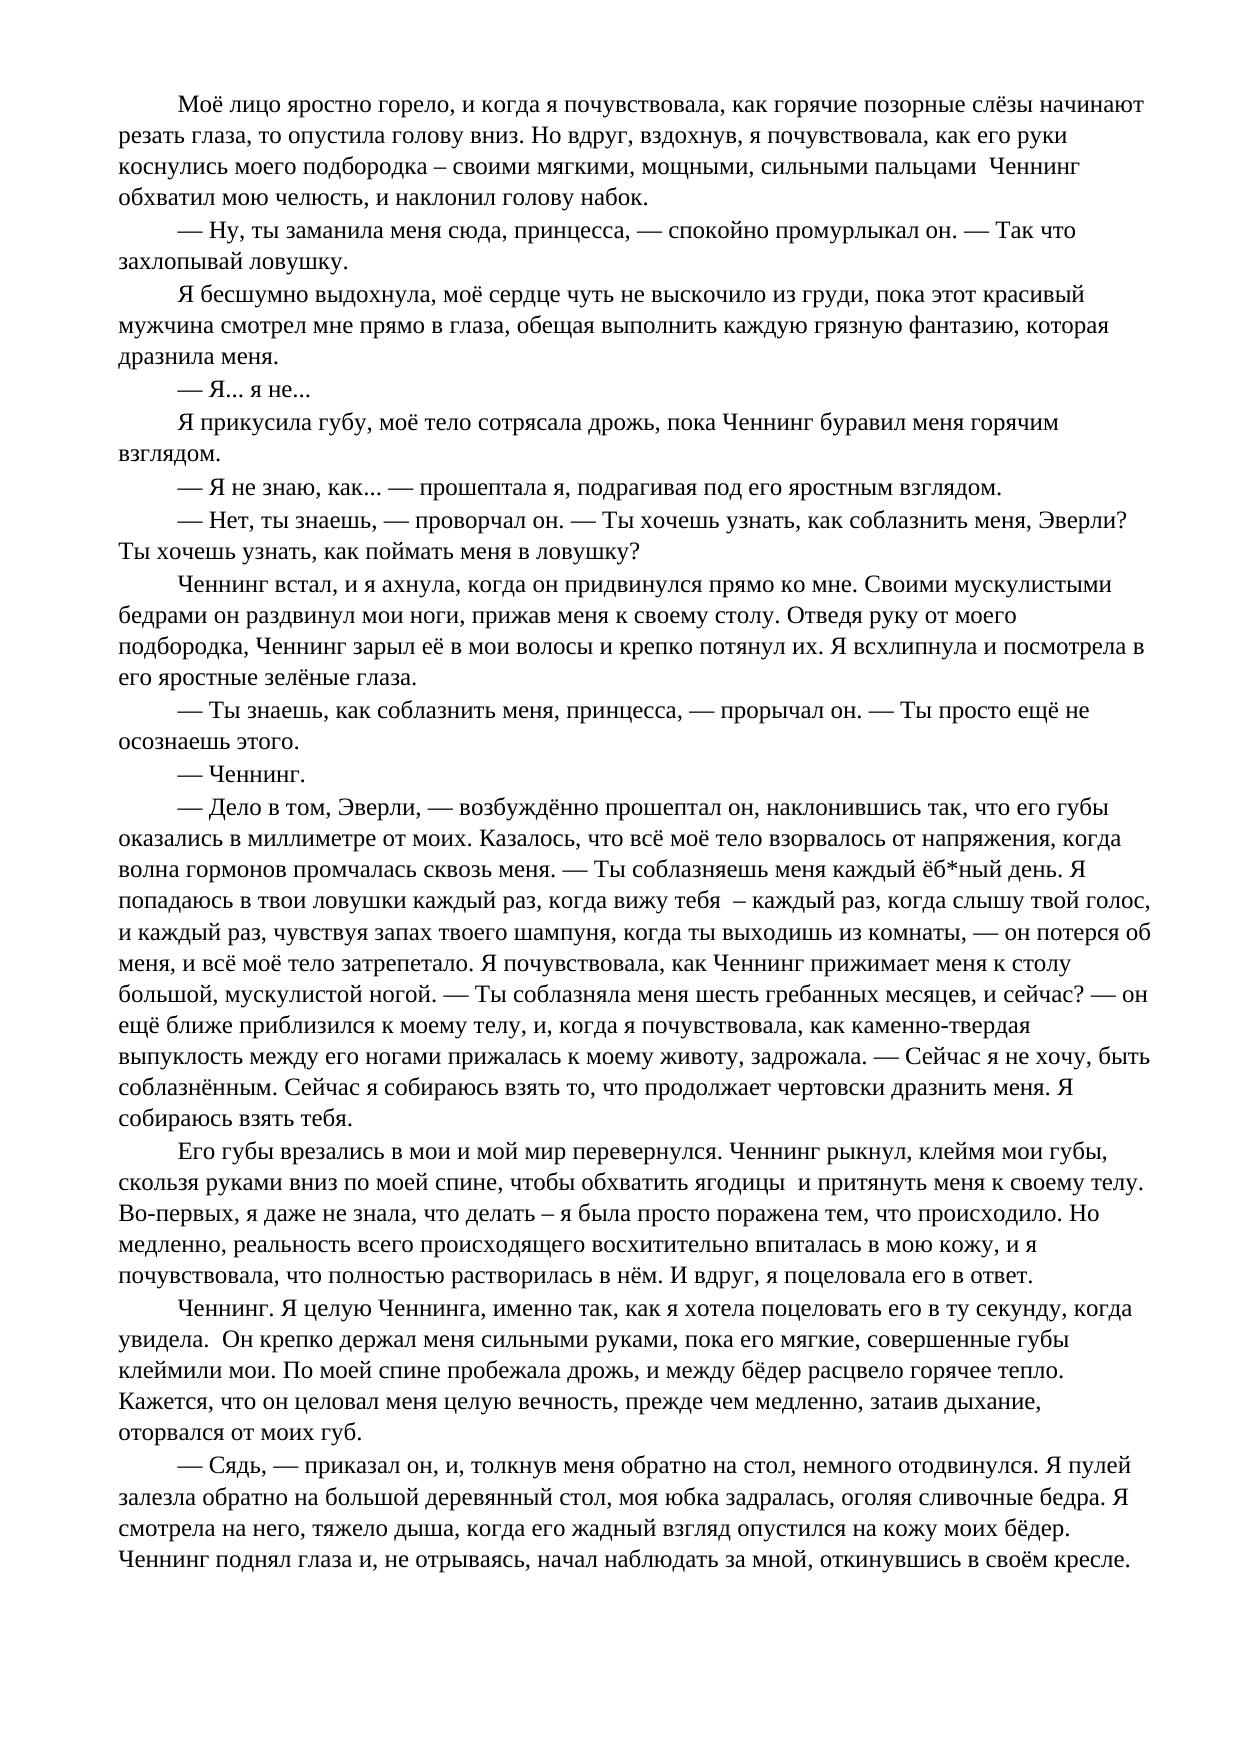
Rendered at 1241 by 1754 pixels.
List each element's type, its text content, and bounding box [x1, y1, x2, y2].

text Ченнинг. Я целую Ченнинга, именно так, как я хотела поцеловать его в ту секунду, когда увидела. Он крепко держал меня сильными руками, пока его мягкие, совершенные губы клеймили мои. По моей спине пробежала дрожь, и между бёдер расцвело горячее тепло. Кажется, что он целовал меня целую вечность, прежде чем медленно, затаив дыхание, оторвался от моих губ. [118, 1293, 1152, 1446]
text — Нет, ты знаешь, — проворчал он. — Ты хочешь узнать, как соблазнить меня, Эверли? Ты хочешь узнать, как поймать меня в ловушку? [118, 505, 1152, 564]
text — Дело в том, Эверли, — возбуждённо прошептал он, наклонившись так, что его губы оказались в миллиметре от моих. Казалось, что всё моё тело взорвалось от напряжения, когда волна гормонов промчалась сквозь меня. — Ты соблазняешь меня каждый ёб*ный день. Я попадаюсь в твои ловушки каждый раз, когда вижу тебя – каждый раз, когда слышу твой голос, и каждый раз, чувствуя запах твоего шампуня, когда ты выходишь из комнаты, — он потерся об меня, и всё моё тело затрепетало. Я почувствовала, как Ченнинг прижимает меня к столу большой, мускулистой ногой. — Ты соблазняла меня шесть гребанных месяцев, и сейчас? — он ещё ближе приблизился к моему телу, и, когда я почувствовала, как каменно-твердая выпуклость между его ногами прижалась к моему животу, задрожала. — Сейчас я не хочу, быть соблазнённым. Сейчас я собираюсь взять то, что продолжает чертовски дразнить меня. Я собираюсь взять тебя. [118, 792, 1152, 1132]
text Я бесшумно выдохнула, моё сердце чуть не выскочило из груди, пока этот красивый мужчина смотрел мне прямо в глаза, обещая выполнить каждую грязную фантазию, которая дразнила меня. [118, 279, 1152, 370]
text Ченнинг встал, и я ахнула, когда он придвинулся прямо ко мне. Своими мускулистыми бедрами он раздвинул мои ноги, прижав меня к своему столу. Отведя руку от моего подбородка, Ченнинг зарыл её в мои волосы и крепко потянул их. Я всхлипнула и посмотрела в его яростные зелёные глаза. [118, 569, 1152, 691]
text Я прикусила губу, моё тело сотрясала дрожь, пока Ченнинг буравил меня горячим взглядом. [118, 407, 1152, 467]
text Моё лицо яростно горело, и когда я почувствовала, как горячие позорные слёзы начинают резать глаза, то опустила голову вниз. Но вдруг, вздохнув, я почувствовала, как его руки коснулись моего подбородка – своими мягкими, мощными, сильными пальцами Ченнинг обхватил мою челюсть, и наклонил голову набок. [118, 89, 1152, 211]
text — Ну, ты заманила меня сюда, принцесса, — спокойно промурлыкал он. — Так что захлопывай ловушку. [118, 215, 1152, 275]
text — Я... я не... [118, 374, 1152, 403]
text — Я не знаю, как... — прошептала я, подрагивая под его яростным взглядом. [118, 472, 1152, 500]
text — Ченнинг. [118, 759, 1152, 788]
text Его губы врезались в мои и мой мир перевернулся. Ченнинг рыкнул, клеймя мои губы, скользя руками вниз по моей спине, чтобы обхватить ягодицы и притянуть меня к своему телу. Во-первых, я даже не знала, что делать – я была просто поражена тем, что происходило. Но медленно, реальность всего происходящего восхитительно впиталась в мою кожу, и я почувствовала, что полностью растворилась в нём. И вдруг, я поцеловала его в ответ. [118, 1136, 1152, 1289]
text — Ты знаешь, как соблазнить меня, принцесса, — прорычал он. — Ты просто ещё не осознаешь этого. [118, 695, 1152, 755]
text — Сядь, — приказал он, и, толкнув меня обратно на стол, немного отодвинулся. Я пулей залезла обратно на большой деревянный стол, моя юбка задралась, оголяя сливочные бедра. Я смотрела на него, тяжело дыша, когда его жадный взгляд опустился на кожу моих бёдер. Ченнинг поднял глаза и, не отрываясь, начал наблюдать за мной, откинувшись в своём кресле. [118, 1451, 1152, 1572]
